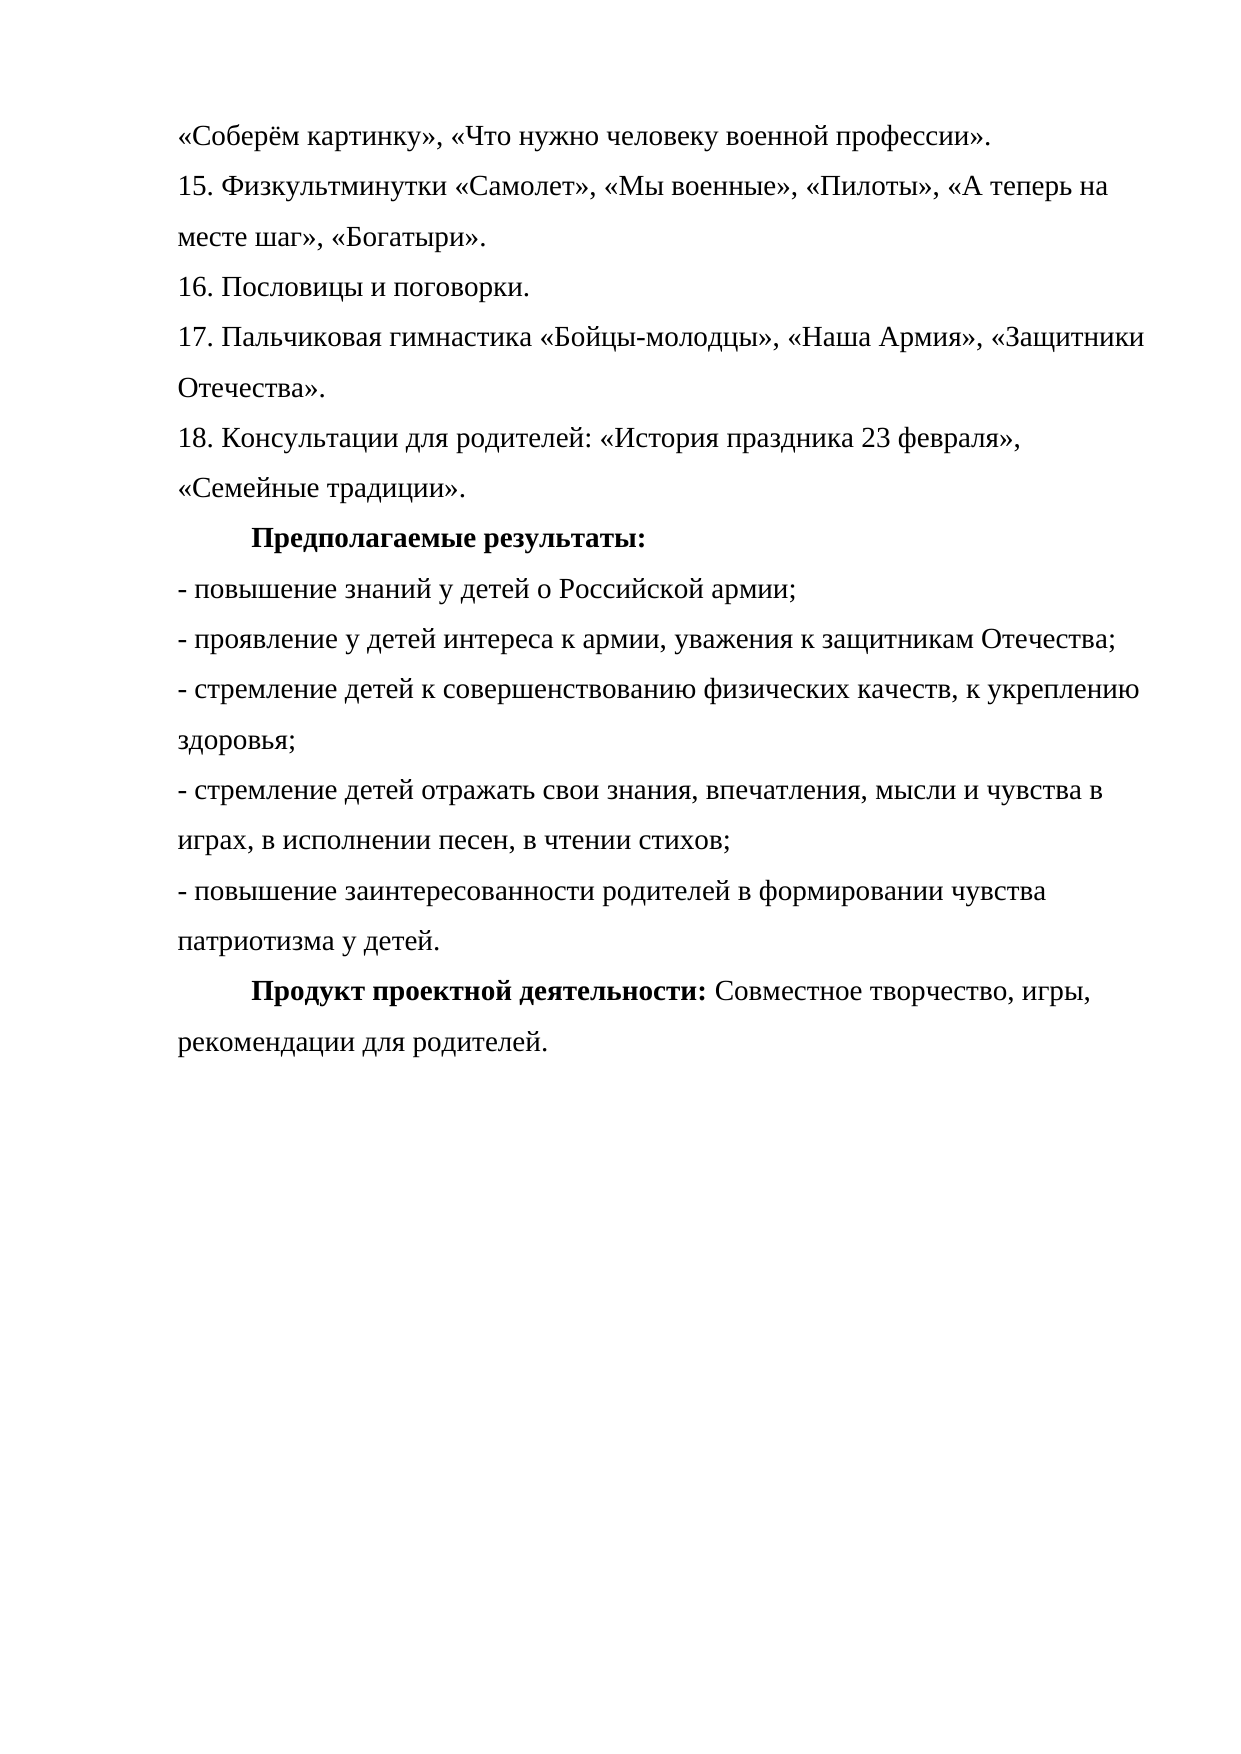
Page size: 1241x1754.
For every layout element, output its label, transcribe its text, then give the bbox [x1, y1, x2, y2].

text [177, 118, 1152, 504]
text Предполагаемые результаты: - повышение знаний у детей о Российской армии; - проявление у детей интереса к армии, уважения к защитникам Отечества; - стремление детей к совершенствованию физических качеств, к укреплению здоровья; - стремление детей отражать свои знания, впечатления, мысли и чувства в играх, в исполнении песен, в чтении стихов; - повышение заинтересованности родителей в формировании чувства патриотизма у детей. [177, 521, 1152, 957]
text Продукт проектной деятельности: Совместное творчество, игры, рекомендации для родителей. [177, 973, 1152, 1099]
